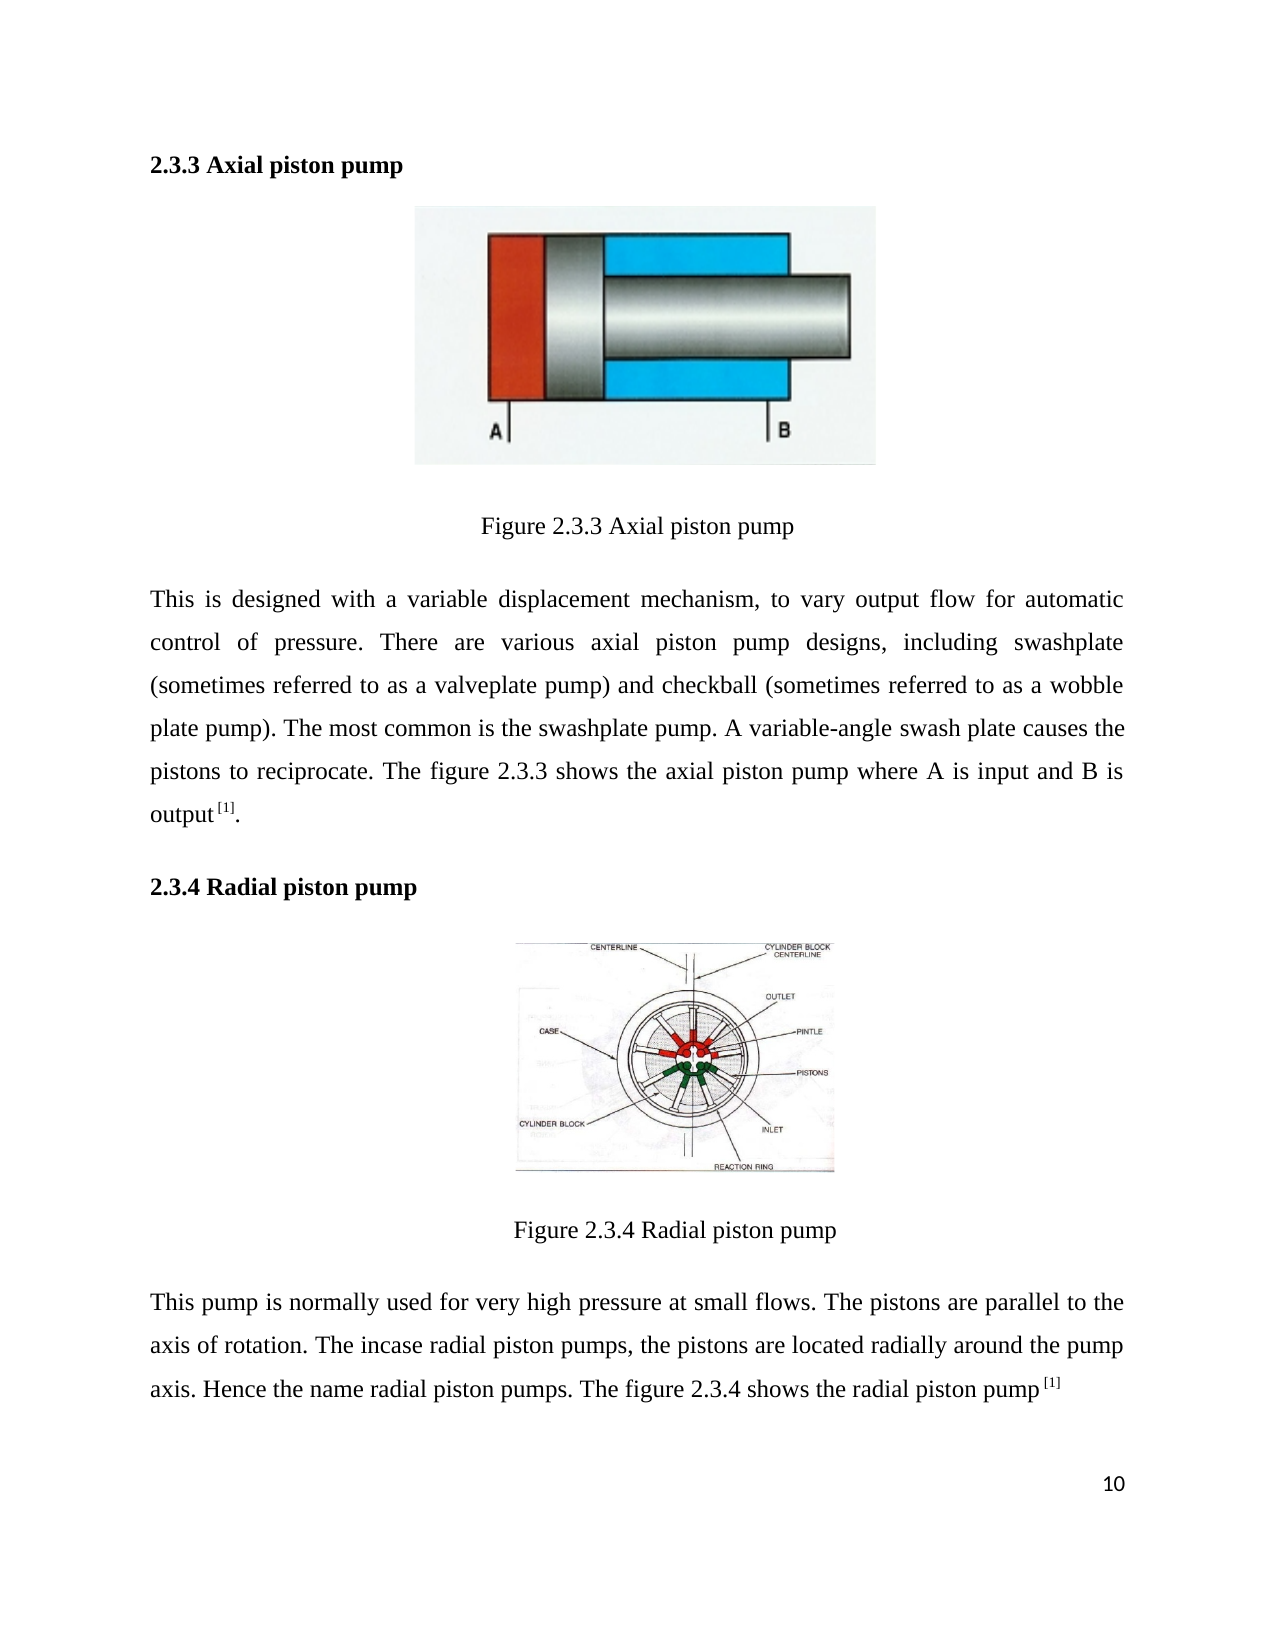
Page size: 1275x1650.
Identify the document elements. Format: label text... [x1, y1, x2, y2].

text This pump is normally used for very high pressure at small flows. The pistons are parallel to the axis of rotation. The incase radial piston pumps, the pistons are located radially around the pump axis. Hence the name radial piston pumps. The figure 2.3.4 shows the radial piston pump [1] [150, 1287, 1125, 1402]
picture [515, 943, 835, 1173]
text This is designed with a variable displacement mechanism, to vary output flow for automatic control of pressure. There are various axial piston pump designs, including swashplate (sometimes referred to as a valveplate pump) and checkball (sometimes referred to as a wobble plate pump). The most common is the swashplate pump. A variable-angle swash plate causes the pistons to reciprocate. The figure 2.3.3 shows the axial piston pump where A is input and B is output [1]. [150, 584, 1125, 828]
text Figure 2.3.4 Radial piston pump [225, 1215, 1125, 1244]
text 2.3.3 Axial piston pump [150, 150, 1125, 179]
text 2.3.4 Radial piston pump [150, 872, 1125, 900]
picture [414, 206, 877, 465]
text Figure 2.3.3 Axial piston pump [150, 511, 1125, 540]
